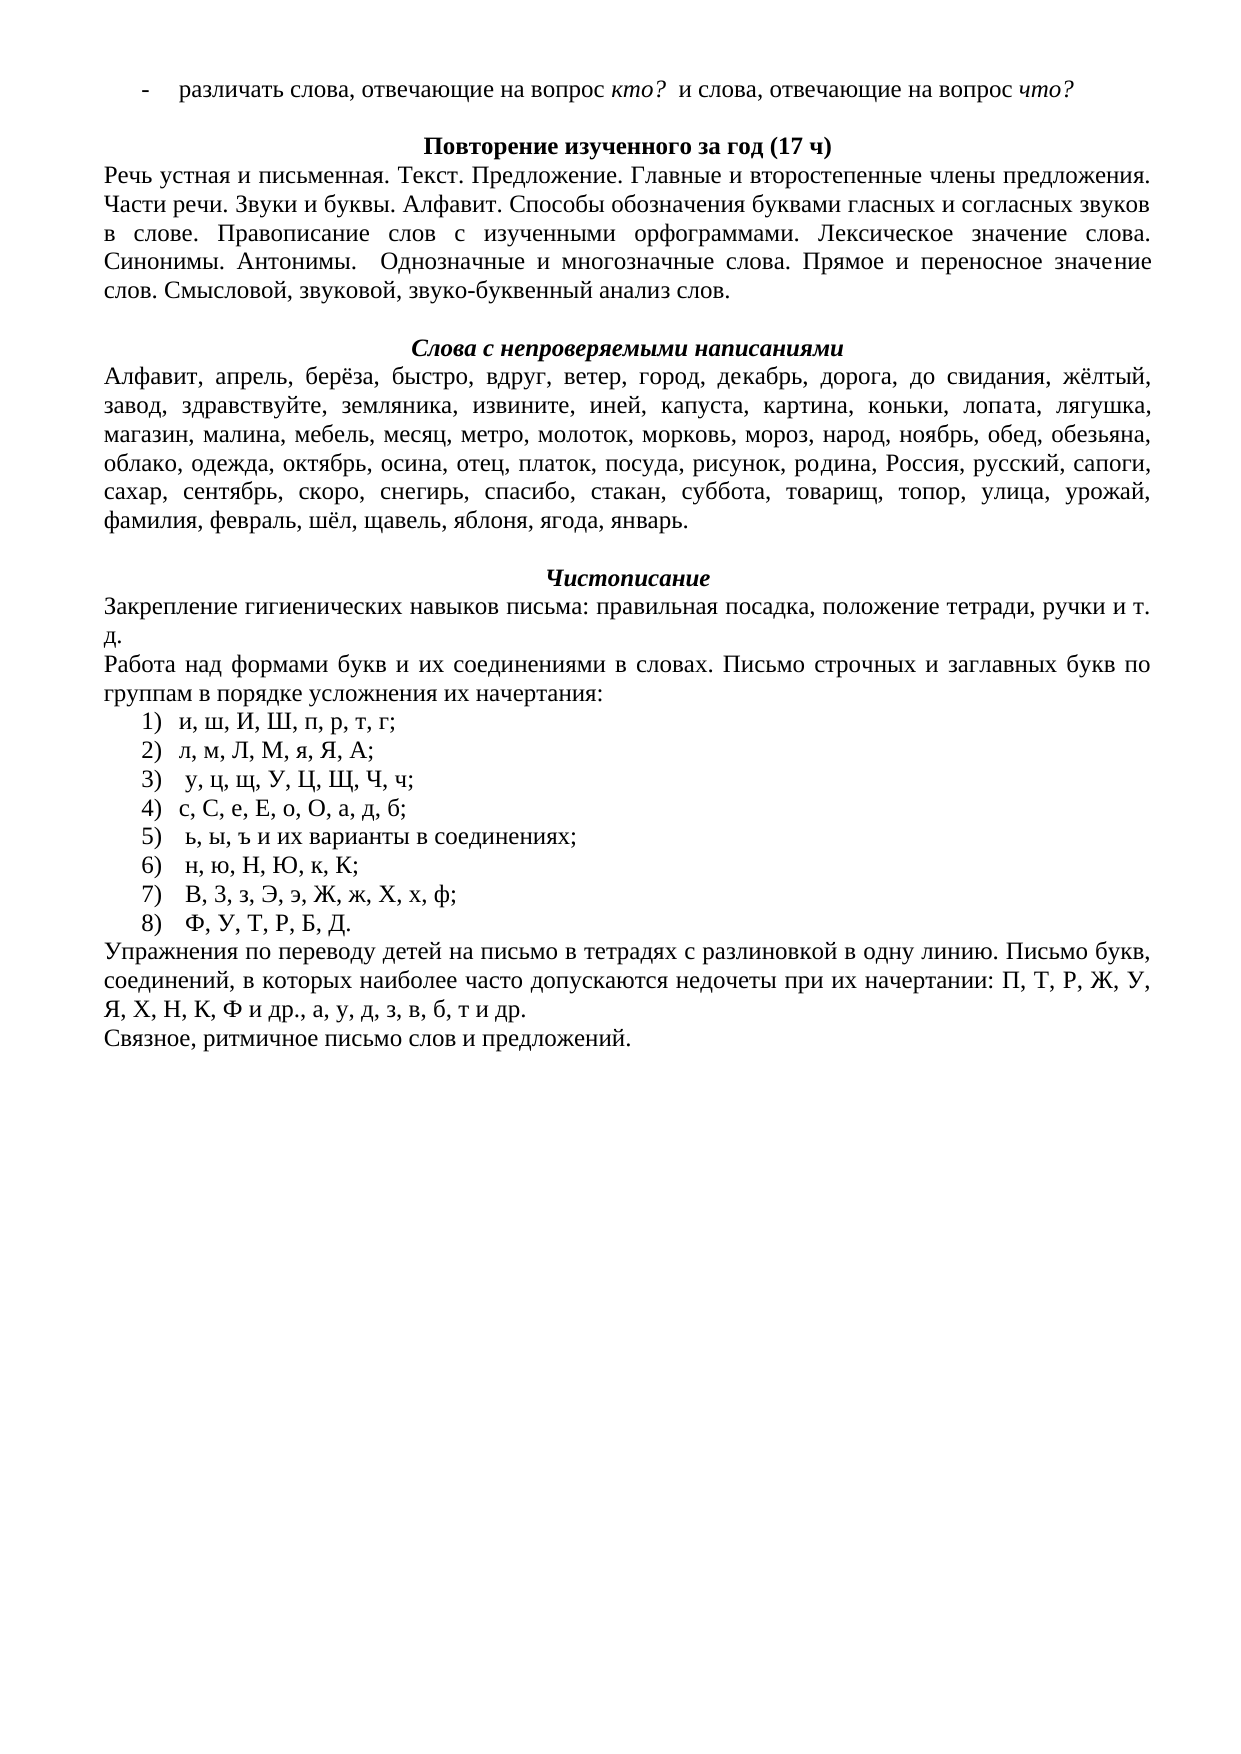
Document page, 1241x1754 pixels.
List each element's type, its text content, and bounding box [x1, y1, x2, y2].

list у, ц, щ, У, Ц, Щ, Ч, ч; [141, 764, 1152, 793]
list Ф, У, Т, Р, Б, Д. [141, 908, 1152, 936]
text Повторение изученного за год (17 ч) [103, 131, 1152, 160]
text Слова с непроверяемыми написаниями [103, 333, 1152, 361]
list и, ш, И, Ш, п, р, т, г; [141, 706, 1152, 735]
list различать слова, отвечающие на вопрос кто? и слова, отвечающие на вопрос что? [141, 74, 1152, 103]
list ь, ы, ъ и их варианты в соединениях; [141, 821, 1152, 850]
list с, С, е, Е, о, О, а, д, б; [141, 793, 1152, 821]
text Закрепление гигиенических навыков письма: правильная посадка, положение тетради, ручки и т. д. [103, 591, 1152, 649]
list н, ю, Н, Ю, к, К; [141, 850, 1152, 879]
list л, м, Л, М, я, Я, А; [141, 735, 1152, 764]
text Речь устная и письменная. Текст. Предложение. Главные и второстепенные члены предложения. Части речи. Звуки и буквы. Алфавит. Способы обозначения буквами гласных и согласных звуков в слове. Правописание слов с изученными орфограммами. Лексическое значение слова. Синонимы. Антонимы. Однозначные и многозначные слова. Прямое и переносное значение слов. Смысловой, звуковой, звуко-буквенный анализ слов. [103, 160, 1152, 304]
text Упражнения по переводу детей на письмо в тетрадях с разлиновкой в одну линию. Письмо букв, соединений, в которых наиболее часто допускаются недочеты при их начертании: П, Т, Р, Ж, У, Я, X, Н, К, Ф и др., а, у, д, з, в, б, т и др. [103, 936, 1152, 1023]
text Связное, ритмичное письмо слов и предложений. [103, 1023, 1152, 1051]
list В, 3, з, Э, э, Ж, ж, X, х, ф; [141, 879, 1152, 908]
text Алфавит, апрель, берёза, быстро, вдруг, ветер, город, декабрь, дорога, до свидания, жёлтый, завод, здравствуйте, земляника, извините, иней, капуста, картина, коньки, лопата, лягушка, магазин, малина, мебель, месяц, метро, молоток, морковь, мороз, народ, ноябрь, обед, обезьяна, облако, одежда, октябрь, осина, отец, платок, посуда, рисунок, родина, Россия, русский, сапоги, сахар, сентябрь, скоро, снегирь, спасибо, стакан, суббота, товарищ, топор, улица, урожай, фамилия, февраль, шёл, щавель, яблоня, ягода, январь. [103, 361, 1152, 534]
text Работа над формами букв и их соединениями в словах. Письмо строчных и заглавных букв по группам в порядке усложнения их начертания: [103, 649, 1152, 706]
text Чистописание [103, 563, 1152, 591]
